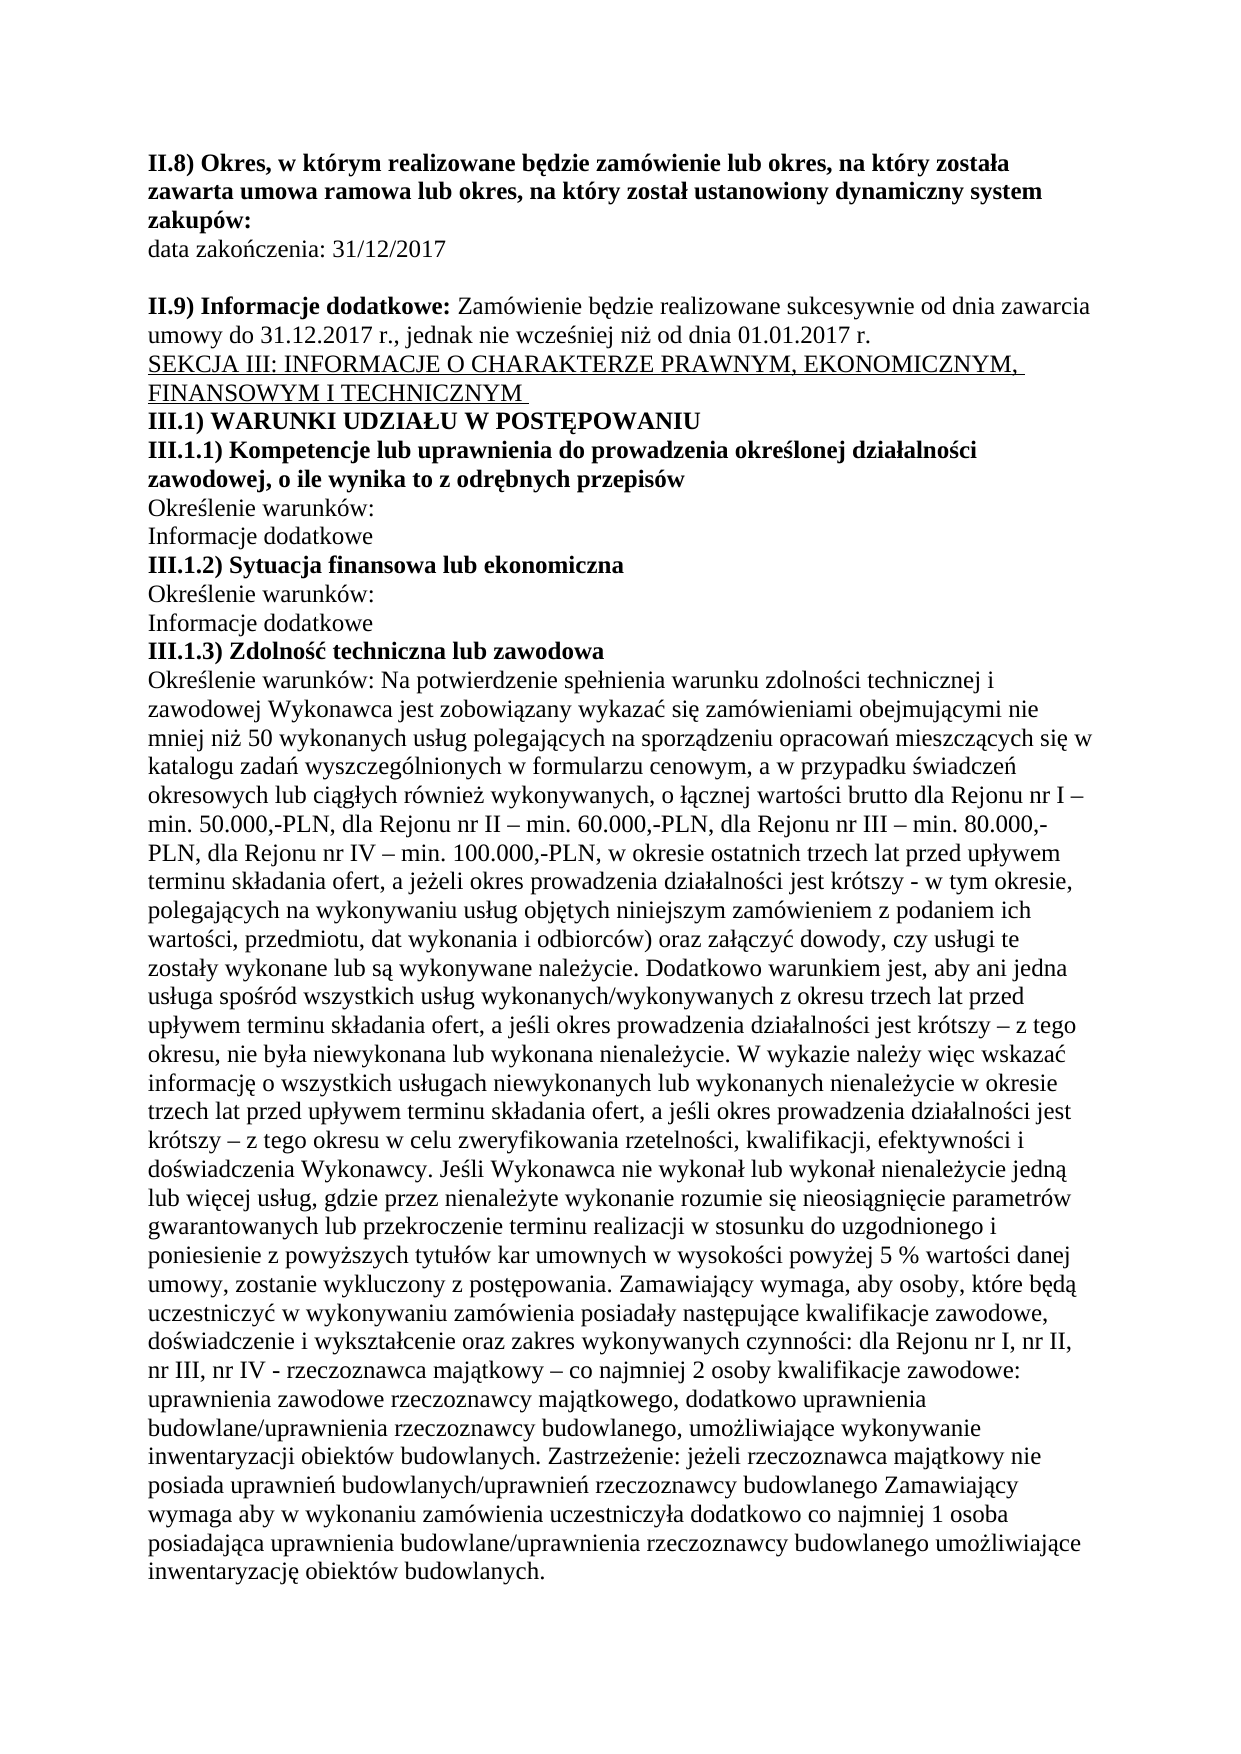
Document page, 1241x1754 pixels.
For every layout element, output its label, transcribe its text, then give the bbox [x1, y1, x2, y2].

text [148, 148, 1093, 234]
text SEKCJA III: INFORMACJE O CHARAKTERZE PRAWNYM, EKONOMICZNYM, FINANSOWYM I TECHNICZNYM [148, 349, 1093, 406]
text data zakończenia: 31/12/2017 [148, 234, 1093, 263]
text III.1) WARUNKI UDZIAŁU W POSTĘPOWANIU [148, 406, 1093, 435]
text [148, 435, 1093, 1585]
text II.9) Informacje dodatkowe: Zamówienie będzie realizowane sukcesywnie od dnia zawarcia umowy do 31.12.2017 r., jednak nie wcześniej niż od dnia 01.01.2017 r. [148, 263, 1093, 349]
